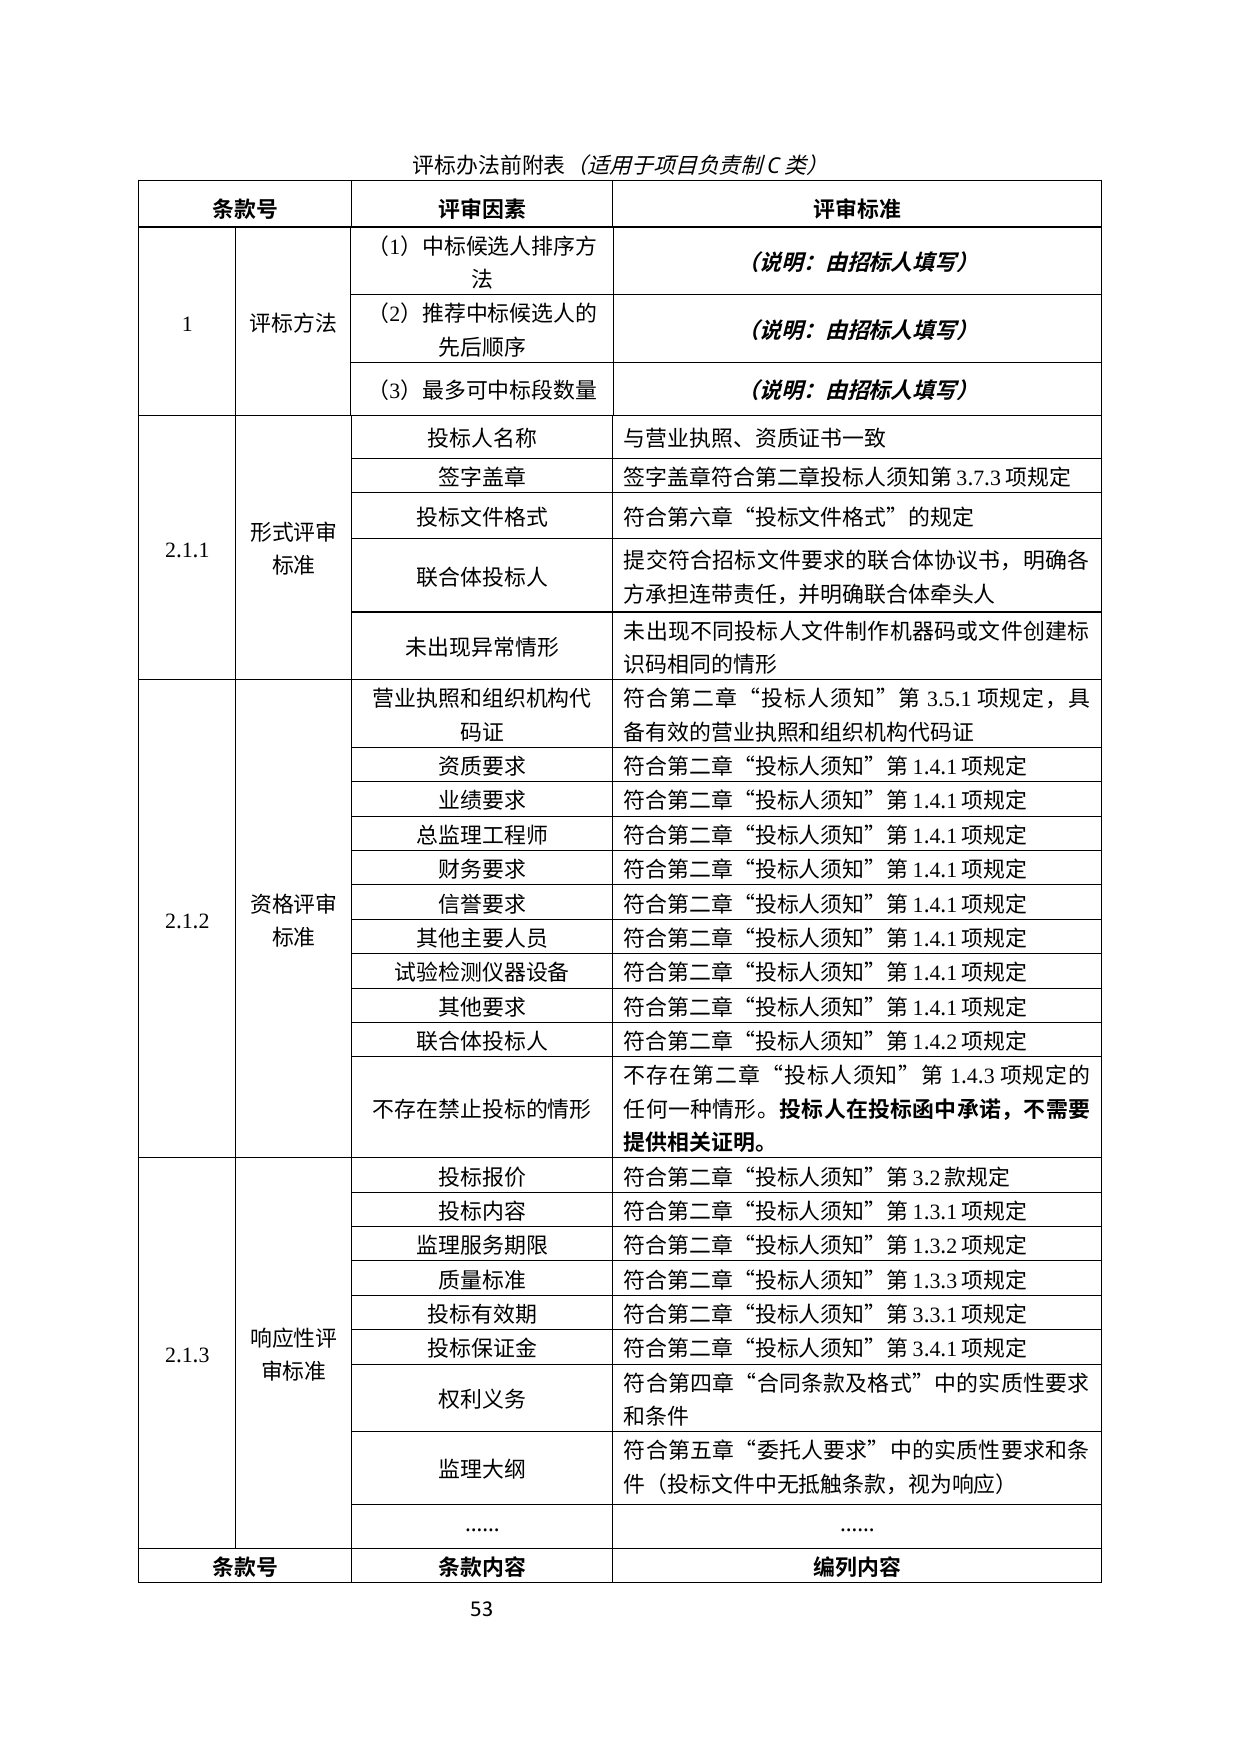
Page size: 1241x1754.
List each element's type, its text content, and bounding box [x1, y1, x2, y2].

table_cell 投标文件格式 [352, 493, 612, 538]
table_cell 其他主要人员 [352, 920, 612, 953]
table_cell 符合第二章“投标人须知”第1.4.1项规定 [613, 954, 1101, 987]
table_cell 符合第五章“委托人要求”中的实质性要求和条件（投标文件中无抵触条款，视为响应） [613, 1432, 1101, 1504]
table_cell 业绩要求 [352, 782, 612, 816]
table_cell 符合第二章“投标人须知”第1.4.1项规定 [613, 989, 1101, 1022]
table_cell 编列内容 [613, 1549, 1101, 1582]
table_cell 2.1.2 [139, 680, 235, 1157]
table_cell 符合第二章“投标人须知”第1.4.1项规定 [613, 817, 1101, 850]
table_cell （3）最多可中标段数量 [351, 363, 613, 414]
table_cell 1 [139, 228, 235, 414]
table_cell 投标保证金 [352, 1330, 612, 1363]
table_cell 其他要求 [352, 989, 612, 1022]
table_cell 评标方法 [236, 228, 350, 414]
table_cell 质量标准 [352, 1261, 612, 1295]
table_cell 试验检测仪器设备 [352, 954, 612, 987]
subtitle 评标办法前附表（适用于项目负责制C类） [148, 148, 1092, 179]
table_cell 符合第二章“投标人须知”第3.5.1项规定，具备有效的营业执照和组织机构代码证 [613, 680, 1101, 747]
table_cell 监理服务期限 [352, 1227, 612, 1260]
table_cell 权利义务 [352, 1365, 612, 1431]
table_cell （2）推荐中标候选人的先后顺序 [351, 295, 613, 362]
table_cell 资格评审标准 [236, 680, 351, 1157]
table_cell 资质要求 [352, 748, 612, 781]
table_cell 总监理工程师 [352, 817, 612, 850]
table_cell …… [613, 1505, 1101, 1547]
table_cell 符合第二章“投标人须知”第1.4.1项规定 [613, 885, 1101, 919]
table_cell 联合体投标人 [352, 539, 612, 611]
table_cell 符合第二章“投标人须知”第1.3.1项规定 [613, 1193, 1101, 1226]
table_cell 响应性评审标准 [236, 1158, 351, 1547]
table_cell 不存在禁止投标的情形 [352, 1057, 612, 1157]
table_cell 提交符合招标文件要求的联合体协议书，明确各方承担连带责任，并明确联合体牵头人 [613, 539, 1101, 611]
table_cell 监理大纲 [352, 1432, 612, 1504]
table_cell 签字盖章 [352, 459, 612, 492]
table_cell 符合第二章“投标人须知”第1.4.1项规定 [613, 920, 1101, 953]
table_cell 符合第二章“投标人须知”第1.4.1项规定 [613, 782, 1101, 816]
table_cell 符合第二章“投标人须知”第3.2款规定 [613, 1158, 1101, 1192]
table_cell 签字盖章符合第二章投标人须知第3.7.3项规定 [613, 459, 1101, 492]
table_cell （1）中标候选人排序方法 [351, 228, 613, 294]
table_cell 形式评审标准 [236, 416, 351, 679]
table_cell 符合第六章“投标文件格式”的规定 [613, 493, 1101, 538]
table_cell …… [352, 1505, 612, 1547]
table_cell 条款号 [139, 1549, 351, 1582]
table_cell 未出现不同投标人文件制作机器码或文件创建标识码相同的情形 [613, 613, 1101, 679]
table_header 评审标准 [613, 181, 1101, 226]
table_cell 2.1.3 [139, 1158, 235, 1547]
table_cell 符合第二章“投标人须知”第1.4.2项规定 [613, 1023, 1101, 1056]
table_cell 投标有效期 [352, 1296, 612, 1329]
table_cell 符合第二章“投标人须知”第1.3.3项规定 [613, 1261, 1101, 1295]
table_cell 不存在第二章“投标人须知”第1.4.3项规定的任何一种情形。投标人在投标函中承诺，不需要提供相关证明。 [613, 1057, 1101, 1157]
table_cell 符合第二章“投标人须知”第1.3.2项规定 [613, 1227, 1101, 1260]
table_cell 未出现异常情形 [352, 613, 612, 679]
table_cell 符合第二章“投标人须知”第1.4.1项规定 [613, 748, 1101, 781]
table_header 条款号 [139, 181, 351, 226]
table_header 评审因素 [352, 181, 612, 226]
table_cell 符合第二章“投标人须知”第3.3.1项规定 [613, 1296, 1101, 1329]
table_cell （说明：由招标人填写） [614, 228, 1101, 294]
table_cell 信誉要求 [352, 885, 612, 919]
table_cell 与营业执照、资质证书一致 [613, 416, 1101, 458]
table_cell （说明：由招标人填写） [614, 295, 1101, 362]
table_cell 符合第二章“投标人须知”第1.4.1项规定 [613, 851, 1101, 884]
table_cell 符合第二章“投标人须知”第3.4.1项规定 [613, 1330, 1101, 1363]
table_cell 投标内容 [352, 1193, 612, 1226]
table_cell 联合体投标人 [352, 1023, 612, 1056]
table_cell 投标报价 [352, 1158, 612, 1192]
table_cell 营业执照和组织机构代码证 [352, 680, 612, 747]
table_cell 2.1.1 [139, 416, 235, 679]
table_cell 符合第四章“合同条款及格式”中的实质性要求和条件 [613, 1365, 1101, 1431]
table_cell 财务要求 [352, 851, 612, 884]
table_cell 条款内容 [352, 1549, 612, 1582]
table_cell （说明：由招标人填写） [614, 363, 1101, 414]
table_cell 投标人名称 [352, 416, 612, 458]
